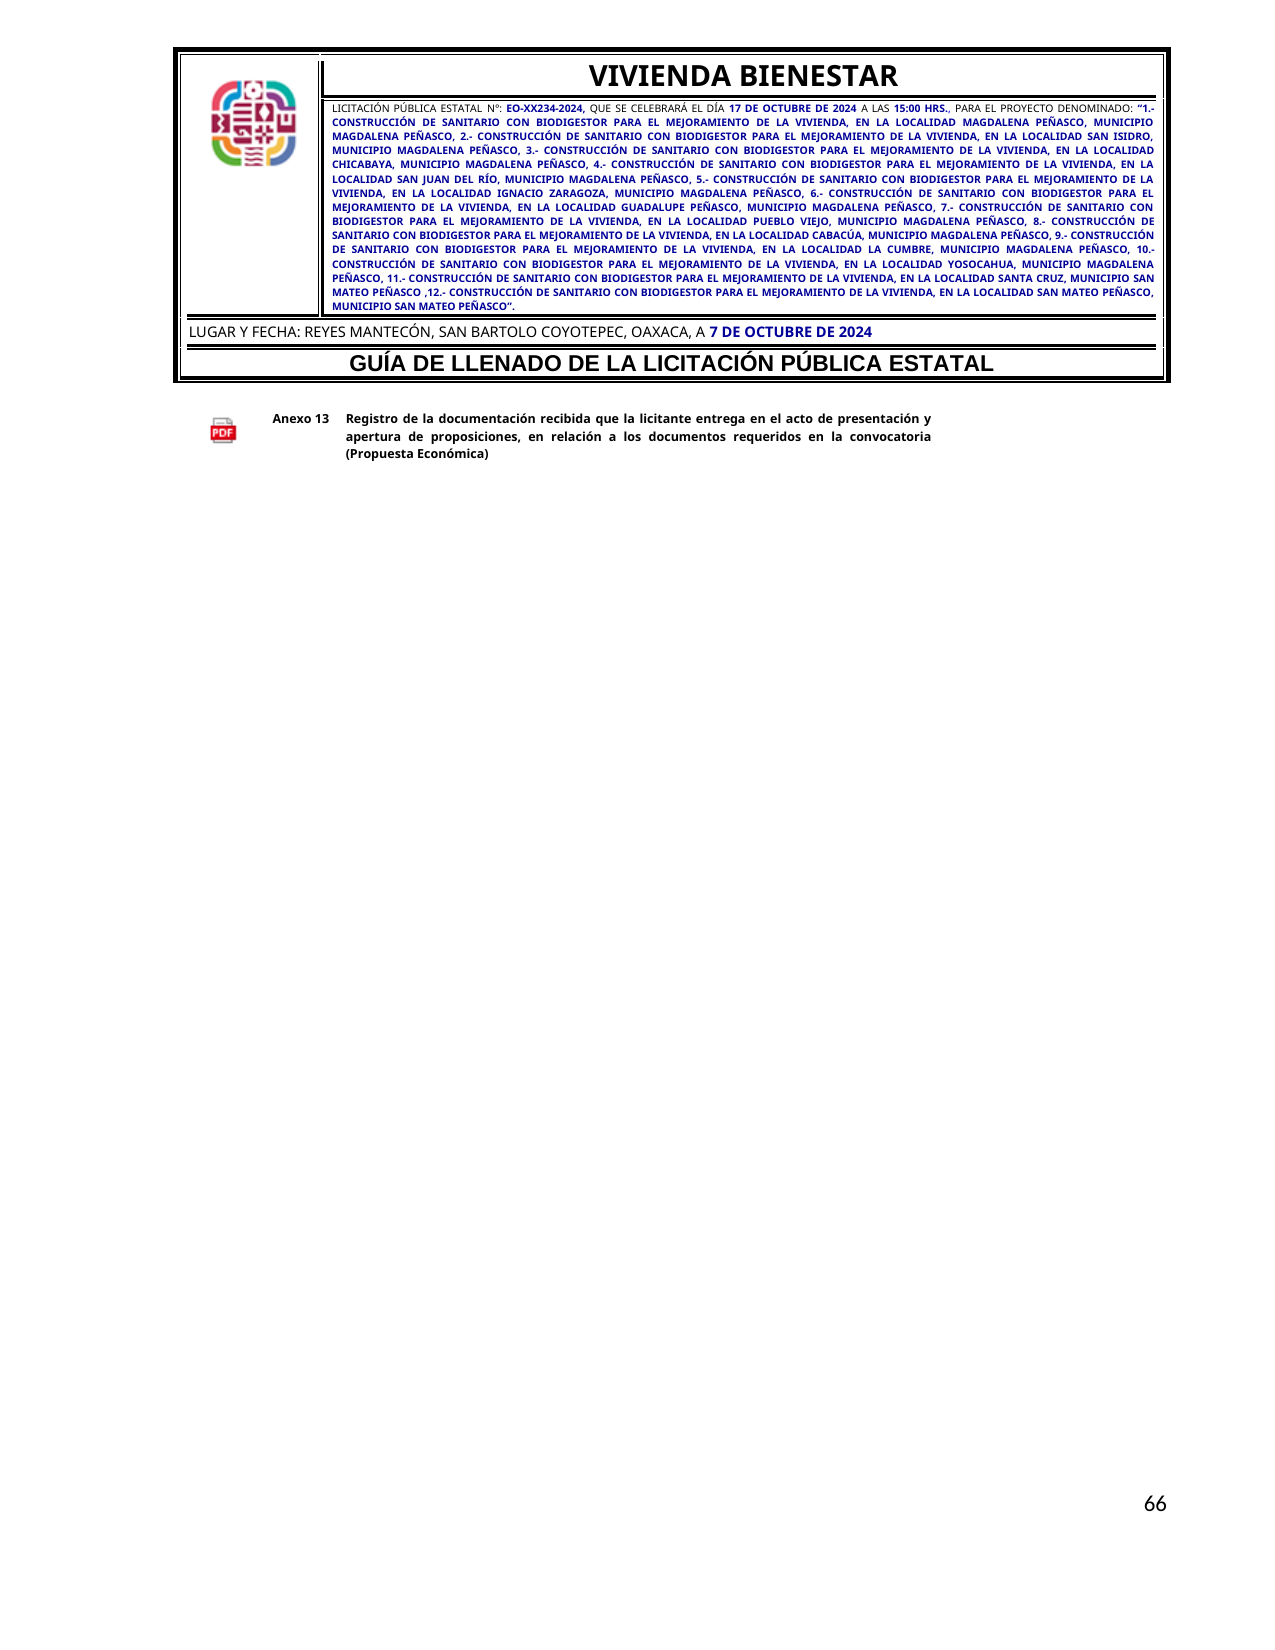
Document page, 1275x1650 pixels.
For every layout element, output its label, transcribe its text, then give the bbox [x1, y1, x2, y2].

table_cell [177, 411, 265, 462]
table_cell Anexo 13 [265, 411, 338, 462]
picture [200, 73, 307, 172]
table_cell Registro de la documentación recibida que la licitante entrega en el acto de presentación y apertura de proposiciones, en relación a los documentos requeridos en la convocatoria (Propuesta Económica) [338, 411, 939, 462]
